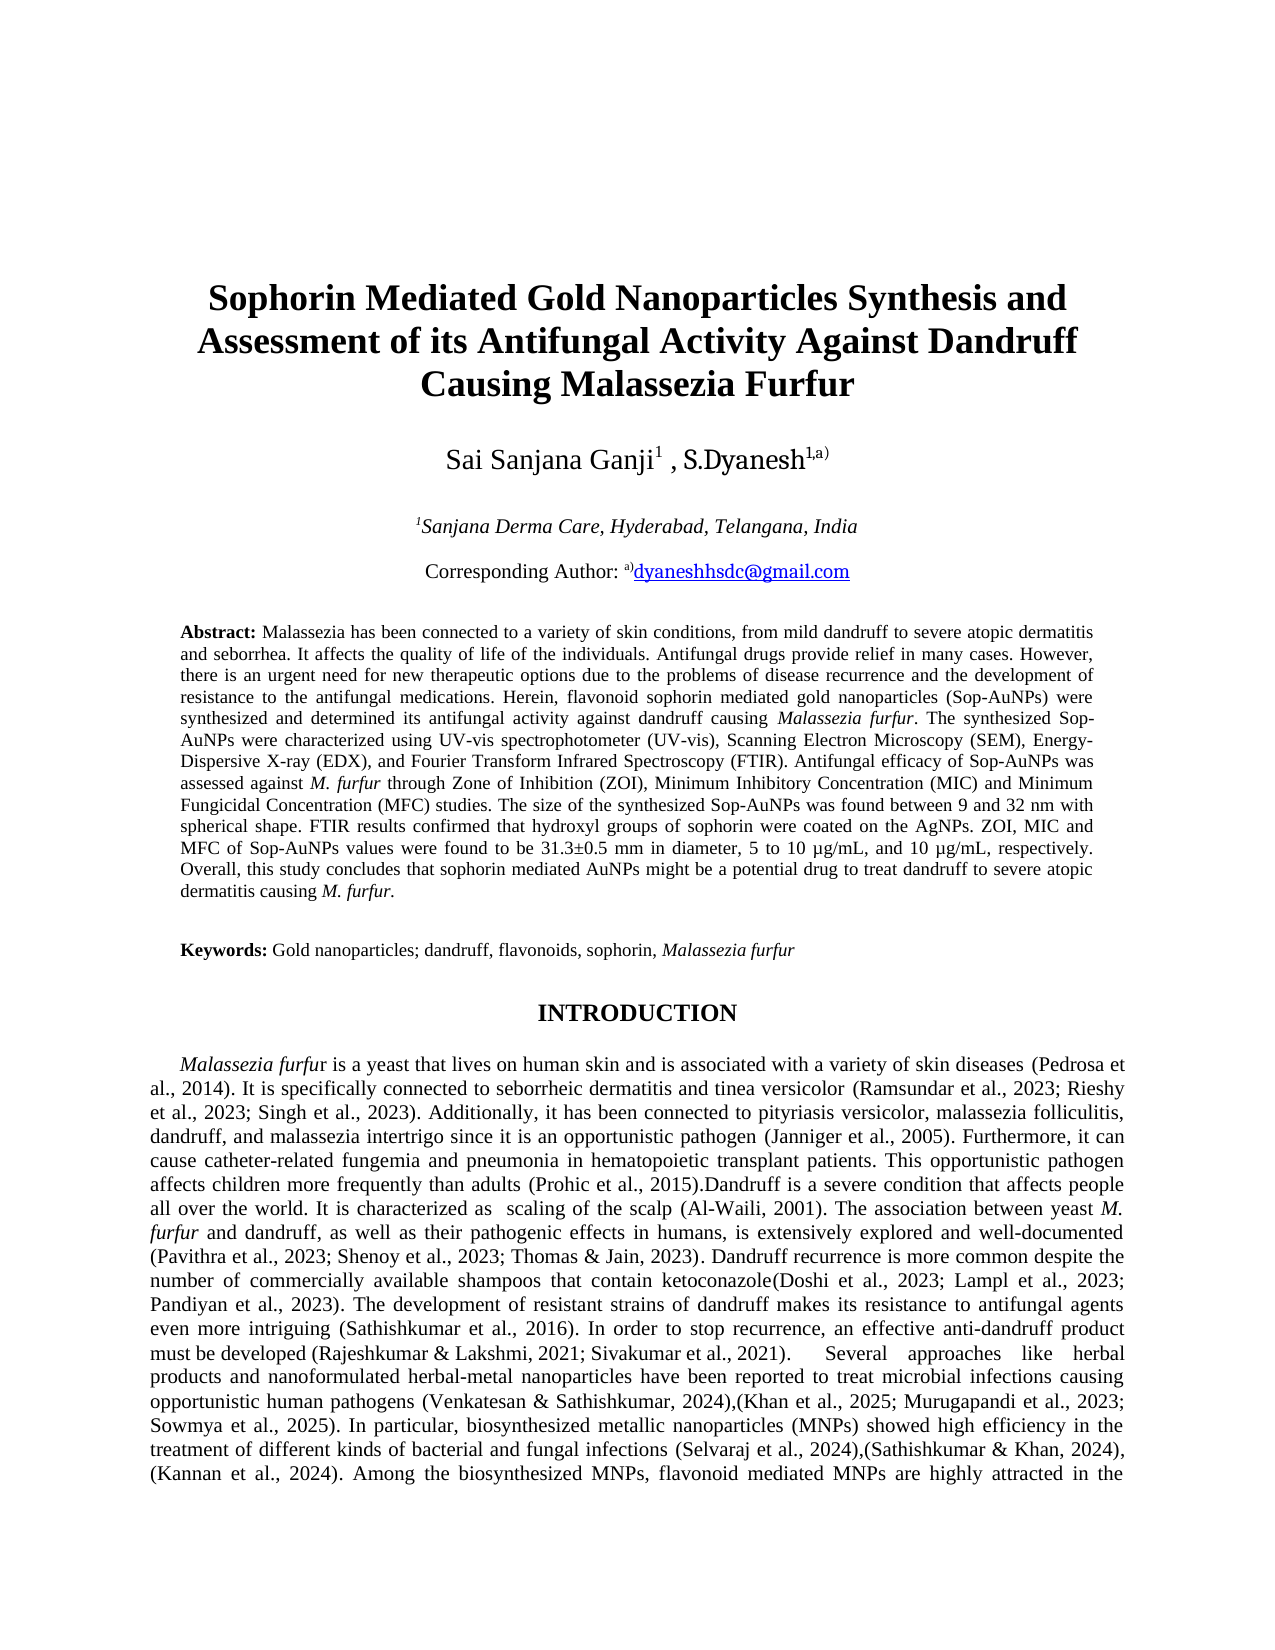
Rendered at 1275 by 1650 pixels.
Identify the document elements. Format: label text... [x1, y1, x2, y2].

text Abstract: Malassezia has been connected to a variety of skin conditions, from mild dandruff to severe atopic dermatitis and seborrhea. It affects the quality of life of the individuals. Antifungal drugs provide relief in many cases. However, there is an urgent need for new therapeutic options due to the problems of disease recurrence and the development of resistance to the antifungal medications. Herein, flavonoid sophorin mediated gold nanoparticles (Sop-AuNPs) were synthesized and determined its antifungal activity against dandruff causing Malassezia furfur. The synthesized Sop-AuNPs were characterized using UV-vis spectrophotometer (UV-vis), Scanning Electron Microscopy (SEM), Energy-Dispersive X-ray (EDX), and Fourier Transform Infrared Spectroscopy (FTIR). Antifungal efficacy of Sop-AuNPs was assessed against M. furfur through Zone of Inhibition (ZOI), Minimum Inhibitory Concentration (MIC) and Minimum Fungicidal Concentration (MFC) studies. The size of the synthesized Sop-AuNPs was found between 9 and 32 nm with spherical shape. FTIR results confirmed that hydroxyl groups of sophorin were coated on the AgNPs. ZOI, MIC and MFC of Sop-AuNPs values were found to be 31.3±0.5 mm in diameter, 5 to 10 µg/mL, and 10 µg/mL, respectively. Overall, this study concludes that sophorin mediated AuNPs might be a potential drug to treat dandruff to severe atopic dermatitis causing M. furfur. [180, 621, 1095, 901]
text 1Sanjana Derma Care, Hyderabad, Telangana, India [150, 514, 1125, 538]
text Sai Sanjana Ganji1 , S.Dyanesh1,a) [150, 442, 1125, 476]
title Sophorin Mediated Gold Nanoparticles Synthesis and Assessment of its Antifungal Activity Against Dandruff Causing Malassezia Furfur [150, 275, 1125, 404]
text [150, 1052, 1125, 1485]
text Keywords: Gold nanoparticles; dandruff, flavonoids, sophorin, Malassezia furfur [180, 939, 1095, 960]
text Corresponding Author: a)dyaneshhsdc@gmail.com [150, 559, 1125, 583]
subtitle Introduction [150, 998, 1125, 1027]
